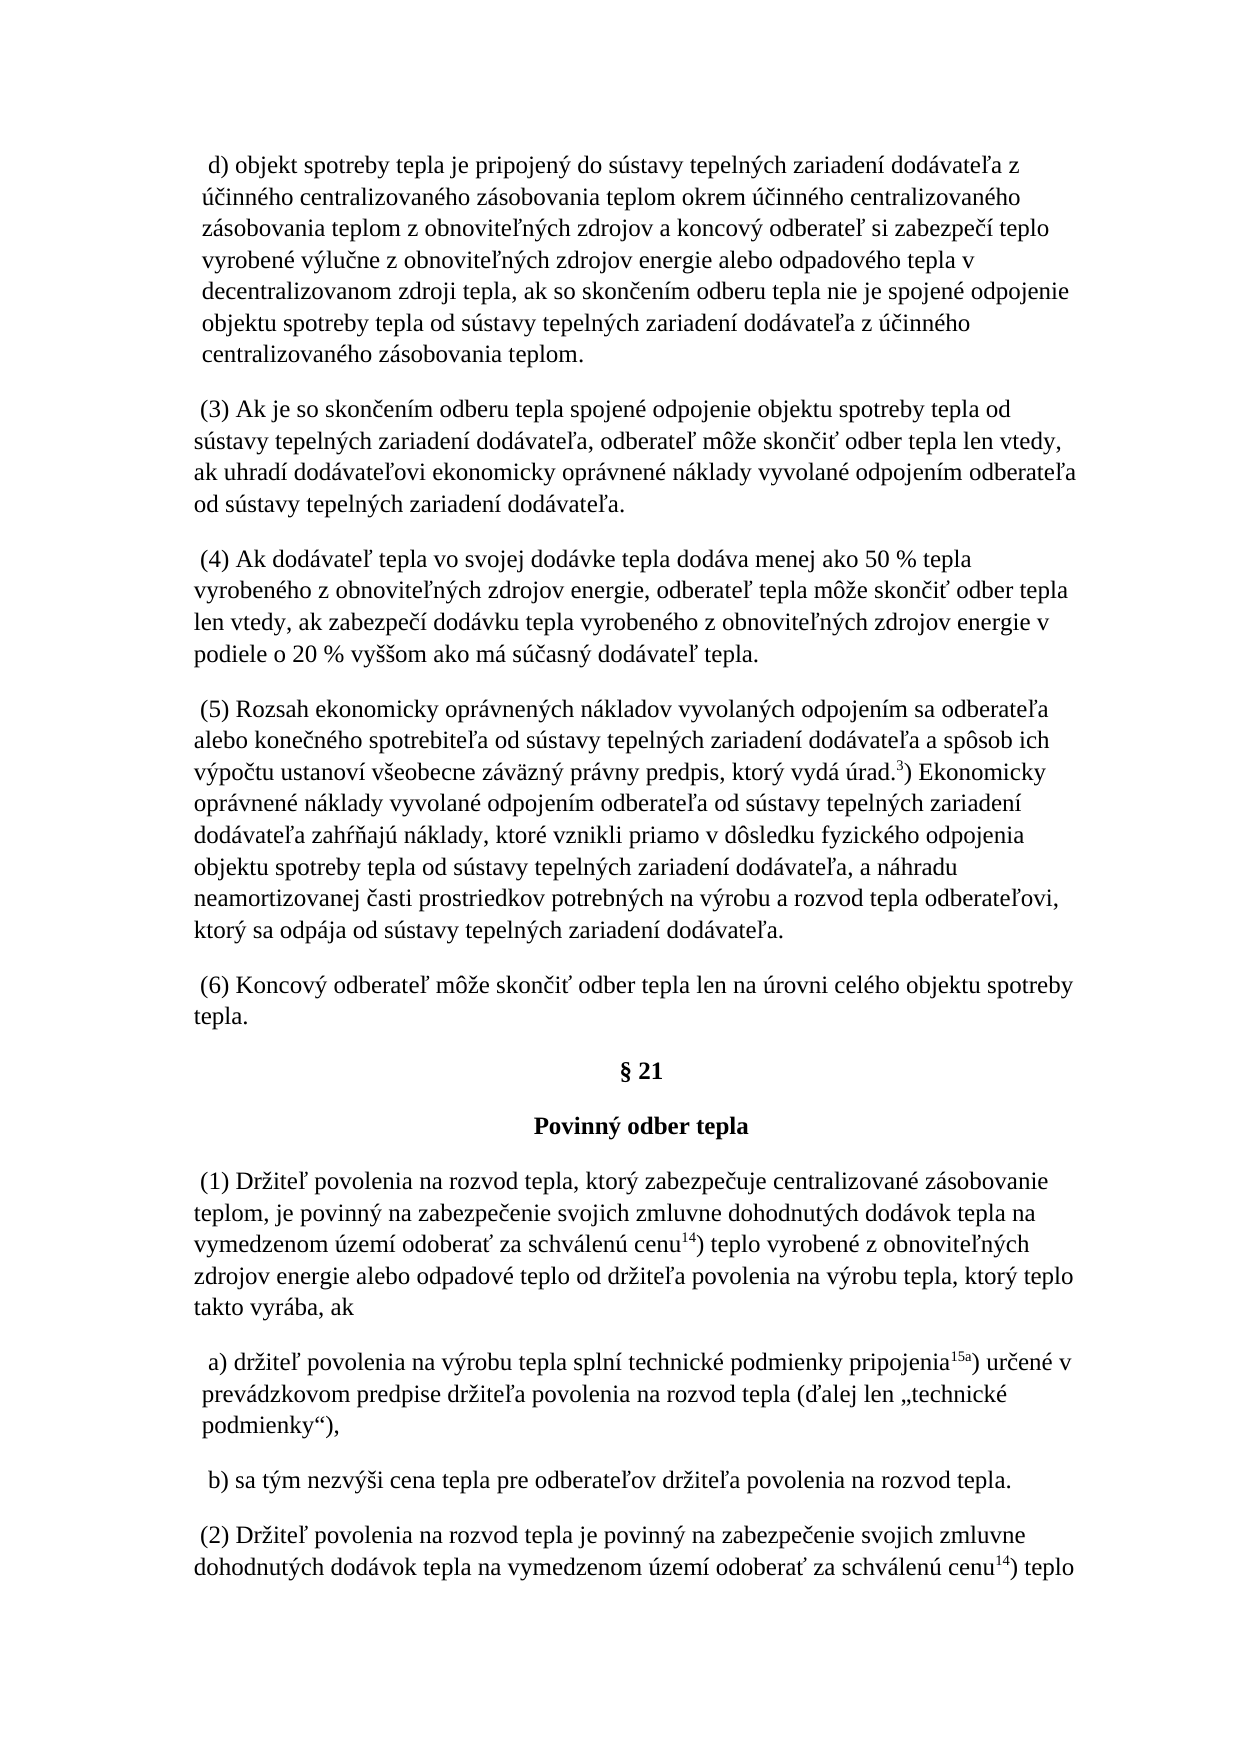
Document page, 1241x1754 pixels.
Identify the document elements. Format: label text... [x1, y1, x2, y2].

text (4) Ak dodávateľ tepla vo svojej dodávke tepla dodáva menej ako 50 % tepla vyrobeného z obnoviteľných zdrojov energie, odberateľ tepla môže skončiť odber tepla len vtedy, ak zabezpečí dodávku tepla vyrobeného z obnoviteľných zdrojov energie v podiele o 20 % vyššom ako má súčasný dodávateľ tepla. [194, 544, 1090, 667]
text d) objekt spotreby tepla je pripojený do sústavy tepelných zariadení dodávateľa z účinného centralizovaného zásobovania teplom okrem účinného centralizovaného zásobovania teplom z obnoviteľných zdrojov a koncový odberateľ si zabezpečí teplo vyrobené výlučne z obnoviteľných zdrojov energie alebo odpadového tepla v decentralizovanom zdroji tepla, ak so skončením odberu tepla nie je spojené odpojenie objektu spotreby tepla od sústavy tepelných zariadení dodávateľa z účinného centralizovaného zásobovania teplom. [202, 150, 1090, 368]
text b) sa tým nezvýši cena tepla pre odberateľov držiteľa povolenia na rozvod tepla. [202, 1466, 1090, 1494]
text Povinný odber tepla [186, 1111, 1090, 1140]
text a) držiteľ povolenia na výrobu tepla splní technické podmienky pripojenia15a) určené v prevádzkovom predpise držiteľa povolenia na rozvod tepla (ďalej len „technické podmienky“), [202, 1347, 1090, 1439]
text (6) Koncový odberateľ môže skončiť odber tepla len na úrovni celého objektu spotreby tepla. [194, 970, 1090, 1030]
text § 21 [186, 1056, 1090, 1085]
text (5) Rozsah ekonomicky oprávnených nákladov vyvolaných odpojením sa odberateľa alebo konečného spotrebiteľa od sústavy tepelných zariadení dodávateľa a spôsob ich výpočtu ustanoví všeobecne záväzný právny predpis, ktorý vydá úrad.3) Ekonomicky oprávnené náklady vyvolané odpojením odberateľa od sústavy tepelných zariadení dodávateľa zahŕňajú náklady, ktoré vznikli priamo v dôsledku fyzického odpojenia objektu spotreby tepla od sústavy tepelných zariadení dodávateľa, a náhradu neamortizovanej časti prostriedkov potrebných na výrobu a rozvod tepla odberateľovi, ktorý sa odpája od sústavy tepelných zariadení dodávateľa. [194, 694, 1090, 943]
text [194, 1521, 1090, 1581]
text (1) Držiteľ povolenia na rozvod tepla, ktorý zabezpečuje centralizované zásobovanie teplom, je povinný na zabezpečenie svojich zmluvne dohodnutých dodávok tepla na vymedzenom území odoberať za schválenú cenu14) teplo vyrobené z obnoviteľných zdrojov energie alebo odpadové teplo od držiteľa povolenia na výrobu tepla, ktorý teplo takto vyrába, ak [194, 1166, 1090, 1321]
text (3) Ak je so skončením odberu tepla spojené odpojenie objektu spotreby tepla od sústavy tepelných zariadení dodávateľa, odberateľ môže skončiť odber tepla len vtedy, ak uhradí dodávateľovi ekonomicky oprávnené náklady vyvolané odpojením odberateľa od sústavy tepelných zariadení dodávateľa. [194, 394, 1090, 518]
